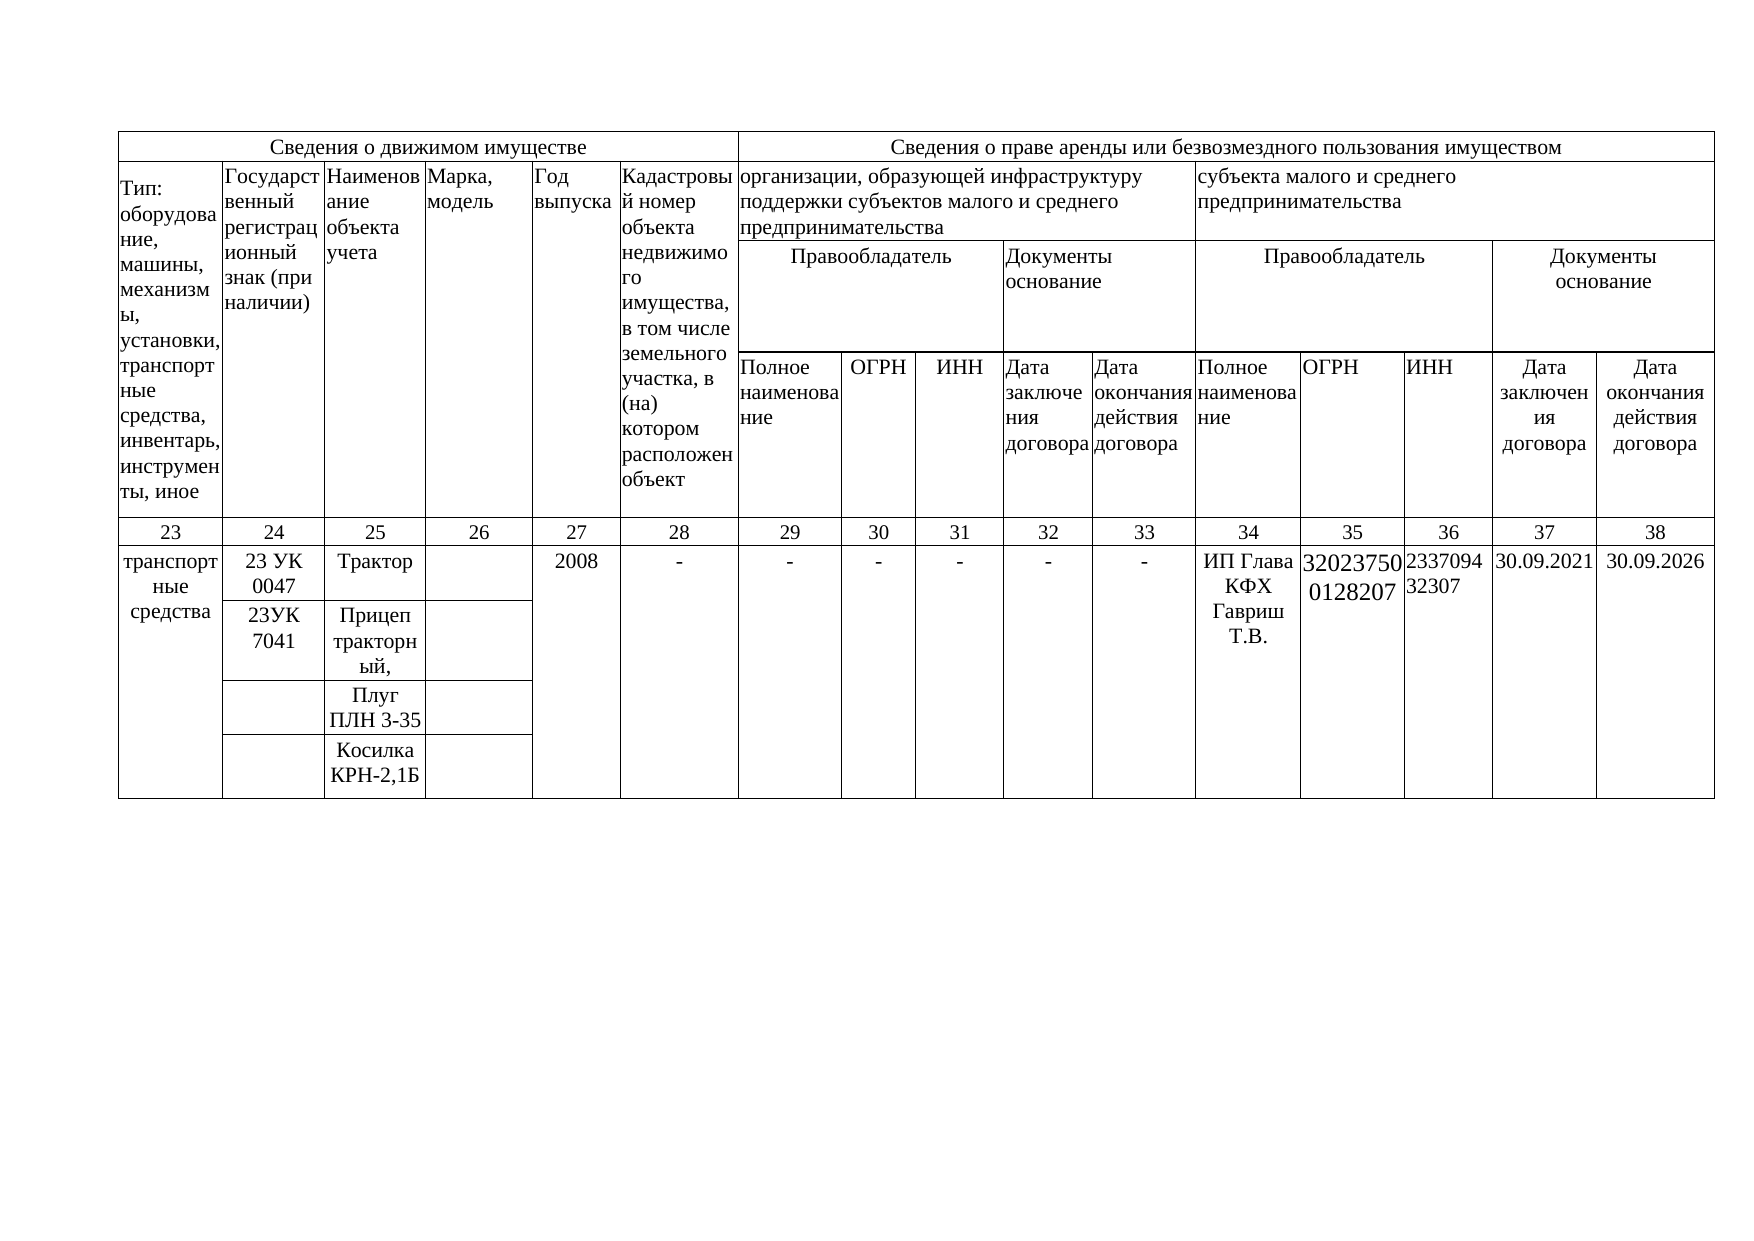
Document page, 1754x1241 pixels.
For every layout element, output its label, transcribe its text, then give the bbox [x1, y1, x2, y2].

table_cell 27 [533, 518, 620, 545]
table_cell 320237500128207 [1301, 546, 1404, 798]
table_cell [426, 546, 532, 600]
table_cell ИНН [1405, 353, 1492, 517]
table_cell Документы основание [1004, 241, 1195, 351]
table_cell - [842, 546, 915, 798]
table_cell 2008 [533, 546, 620, 798]
table_cell [223, 735, 324, 798]
table_cell Год выпуска [533, 162, 620, 517]
table_cell 30.09.2026 [1597, 546, 1714, 798]
table_cell 34 [1196, 518, 1300, 545]
table_cell Документы основание [1493, 241, 1714, 351]
table_cell - [621, 546, 738, 798]
table_cell Тип: оборудование, машины, механизмы, установки, транспортные средства, инвентарь, инструменты, иное [119, 162, 222, 517]
table_cell Полное наименование [1196, 353, 1300, 517]
table_cell Дата окончания действия договора [1093, 353, 1195, 517]
table_cell - [1004, 546, 1092, 798]
table_cell Кадастровый номер объекта недвижимого имущества, в том числе земельного участка, в (на) котором расположен объект [621, 162, 738, 517]
table_cell Косилка КРН-2,1Б [325, 735, 425, 798]
table_cell 30 [842, 518, 915, 545]
table_cell ИП Глава КФХ Гавриш Т.В. [1196, 546, 1300, 798]
table_cell [426, 681, 532, 734]
table_cell Плуг ПЛН 3-35 [325, 681, 425, 734]
table_cell 36 [1405, 518, 1492, 545]
table_cell 30.09.2021 [1493, 546, 1596, 798]
table_cell - [1093, 546, 1195, 798]
table_cell 29 [739, 518, 841, 545]
table_cell Правообладатель [1196, 241, 1492, 351]
table_cell 35 [1301, 518, 1404, 545]
table_cell ОГРН [842, 353, 915, 517]
table_cell Дата заключения договора [1493, 353, 1596, 517]
table_cell 37 [1493, 518, 1596, 545]
table_cell Государственный регистрационный знак (при наличии) [223, 162, 324, 517]
table_cell Марка, модель [426, 162, 532, 517]
table_cell 23 УК 0047 [223, 546, 324, 600]
table_cell [426, 735, 532, 798]
table_cell 23УК 7041 [223, 601, 324, 679]
table_cell 26 [426, 518, 532, 545]
table_cell ОГРН [1301, 353, 1404, 517]
table_cell 25 [325, 518, 425, 545]
table_cell Трактор [325, 546, 425, 600]
table_cell [223, 681, 324, 734]
table_cell 23 [119, 518, 222, 545]
table_cell организации, образующей инфраструктуру поддержки субъектов малого и среднего предпринимательства [739, 162, 1195, 240]
table_cell 24 [223, 518, 324, 545]
table_cell 38 [1597, 518, 1714, 545]
table_cell 233709432307 [1405, 546, 1492, 798]
table_cell Дата окончания действия договора [1597, 353, 1714, 517]
table_cell Полное наименование [739, 353, 841, 517]
table_cell субъекта малого и среднего предпринимательства [1196, 162, 1714, 240]
table_cell Правообладатель [739, 241, 1003, 351]
table_cell [426, 601, 532, 679]
table_cell транспортные средства [119, 546, 222, 798]
table_header Сведения о движимом имуществе [119, 132, 738, 161]
table_cell - [739, 546, 841, 798]
table_cell 33 [1093, 518, 1195, 545]
table_cell 28 [621, 518, 738, 545]
table_cell Прицеп тракторный, [325, 601, 425, 679]
table_cell - [916, 546, 1003, 798]
table_cell Наименование объекта учета [325, 162, 425, 517]
table_cell Дата заключения договора [1004, 353, 1092, 517]
table_header Сведения о праве аренды или безвозмездного пользования имуществом [739, 132, 1714, 161]
table_cell 32 [1004, 518, 1092, 545]
table_cell ИНН [916, 353, 1003, 517]
table_cell 31 [916, 518, 1003, 545]
